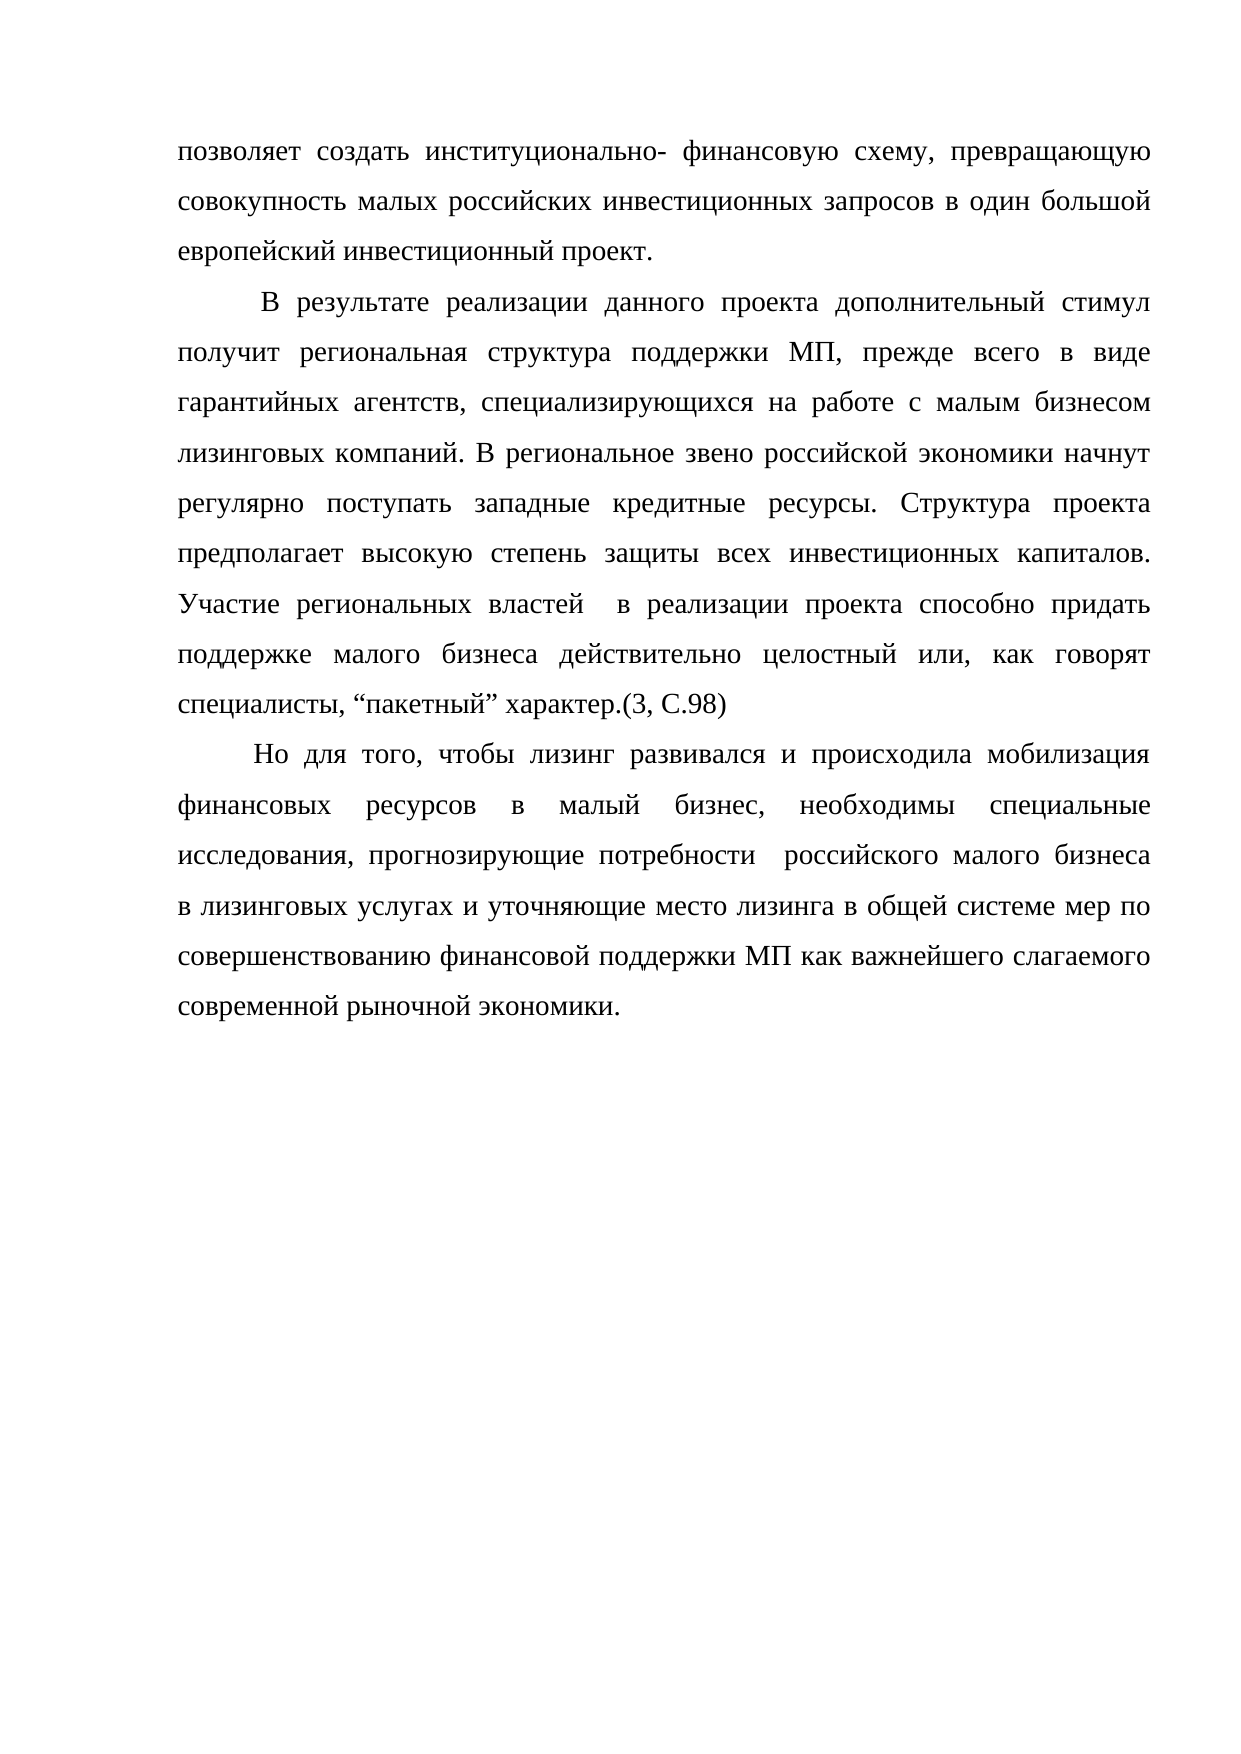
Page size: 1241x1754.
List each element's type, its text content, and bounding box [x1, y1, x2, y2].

text В результате реализации данного проекта дополнительный стимул получит региональная структура поддержки МП, прежде всего в виде гарантийных агентств, специализирующихся на работе с малым бизнесом лизинговых компаний. В региональное звено российской экономики начнут регулярно поступать западные кредитные ресурсы. Структура проекта предполагает высокую степень защиты всех инвестиционных капиталов. Участие региональных властей в реализации проекта способно придать поддержке малого бизнеса действительно целостный или, как говорят специалисты, “пакетный” характер.(3, С.98) [177, 284, 1152, 720]
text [177, 133, 1152, 267]
text Но для того, чтобы лизинг развивался и происходила мобилизация финансовых ресурсов в малый бизнес, необходимы специальные исследования, прогнозирующие потребности российского малого бизнеса в лизинговых услугах и уточняющие место лизинга в общей системе мер по совершенствованию финансовой поддержки МП как важнейшего слагаемого современной рыночной экономики. [177, 737, 1152, 1022]
